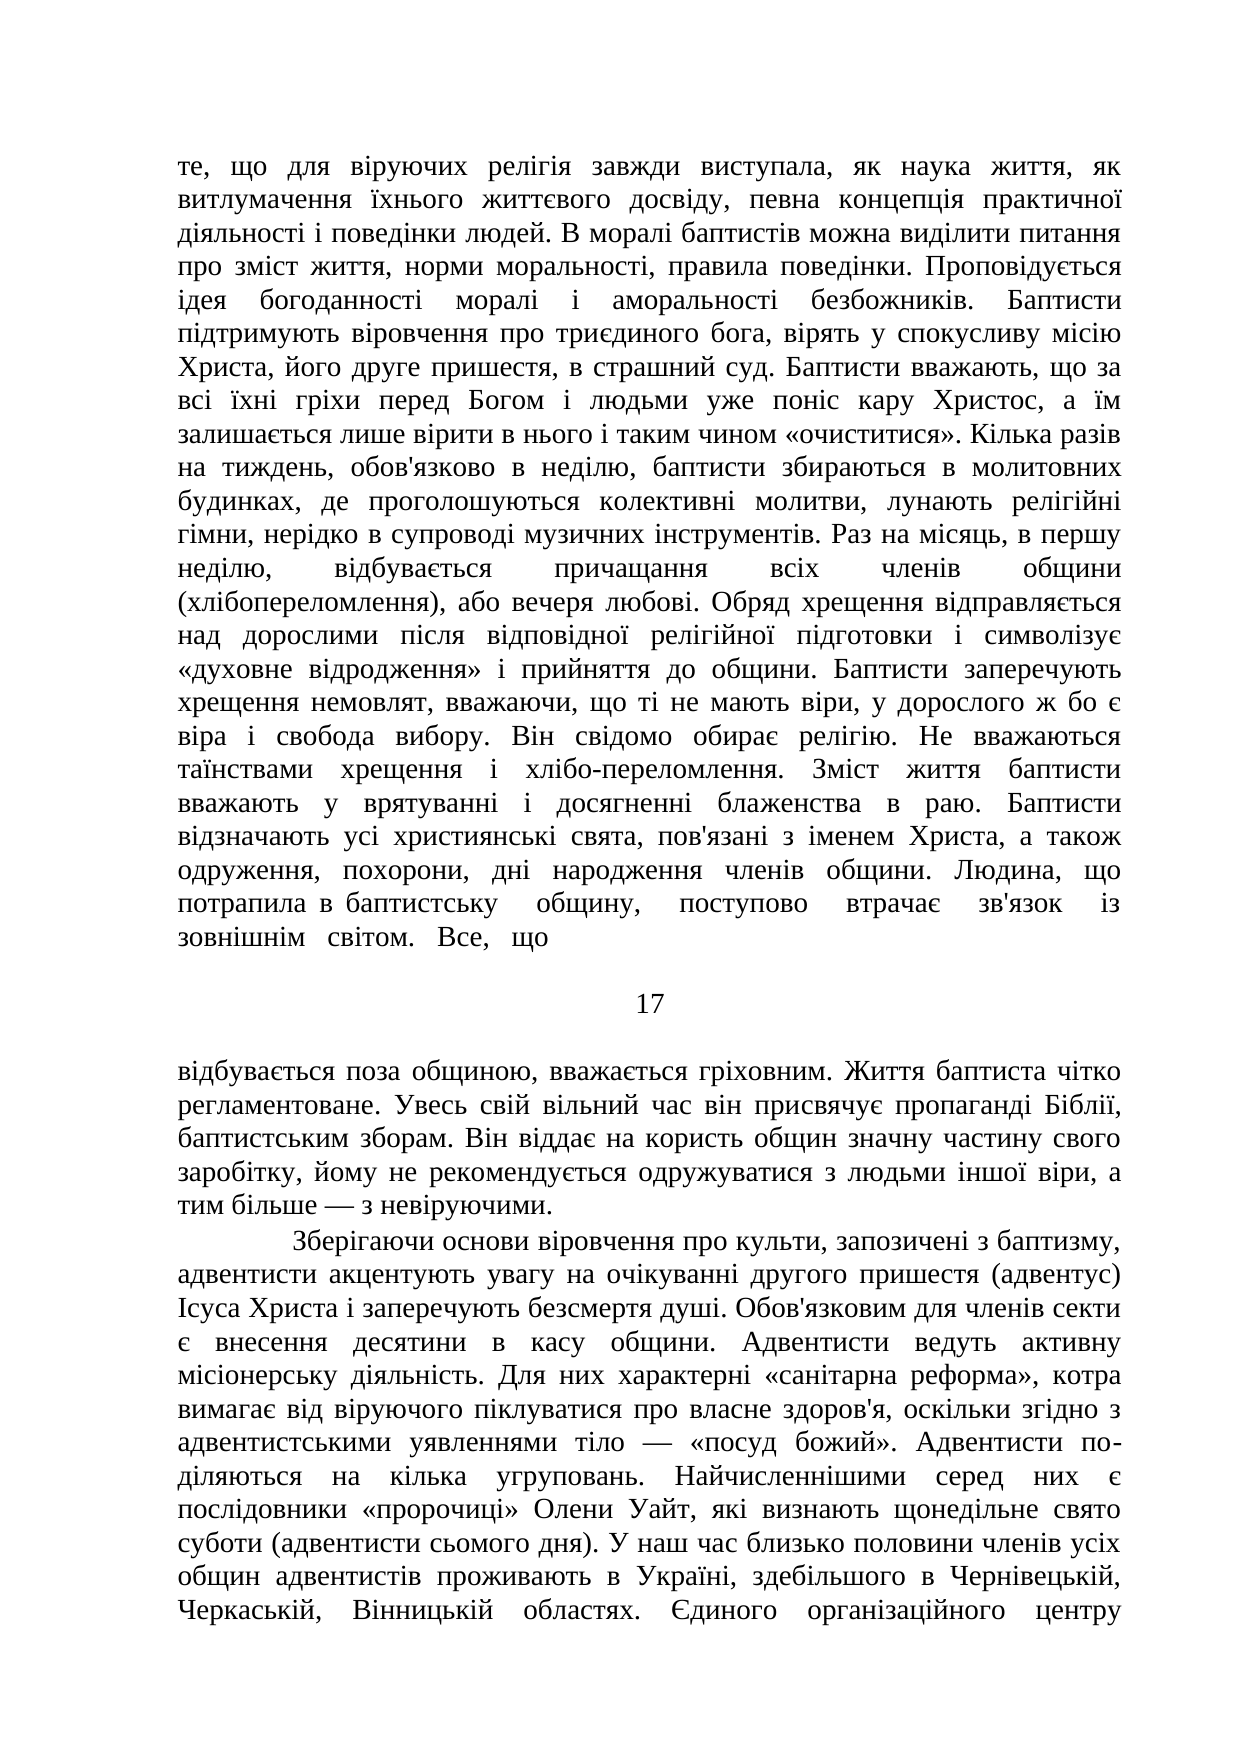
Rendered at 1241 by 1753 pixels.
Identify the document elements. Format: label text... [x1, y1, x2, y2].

text 17 [177, 986, 1122, 1020]
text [177, 1223, 1122, 1626]
text відбувається поза общиною, вважається гріховним. Життя баптиста чітко регламентоване. Увесь свій вільний час він присвячує пропаганді Біблії, баптистським зборам. Він віддає на користь общин значну частину свого заробітку, йому не рекомендується одружуватися з людьми іншої віри, а тим більше — з невіруючими. [177, 1053, 1122, 1221]
